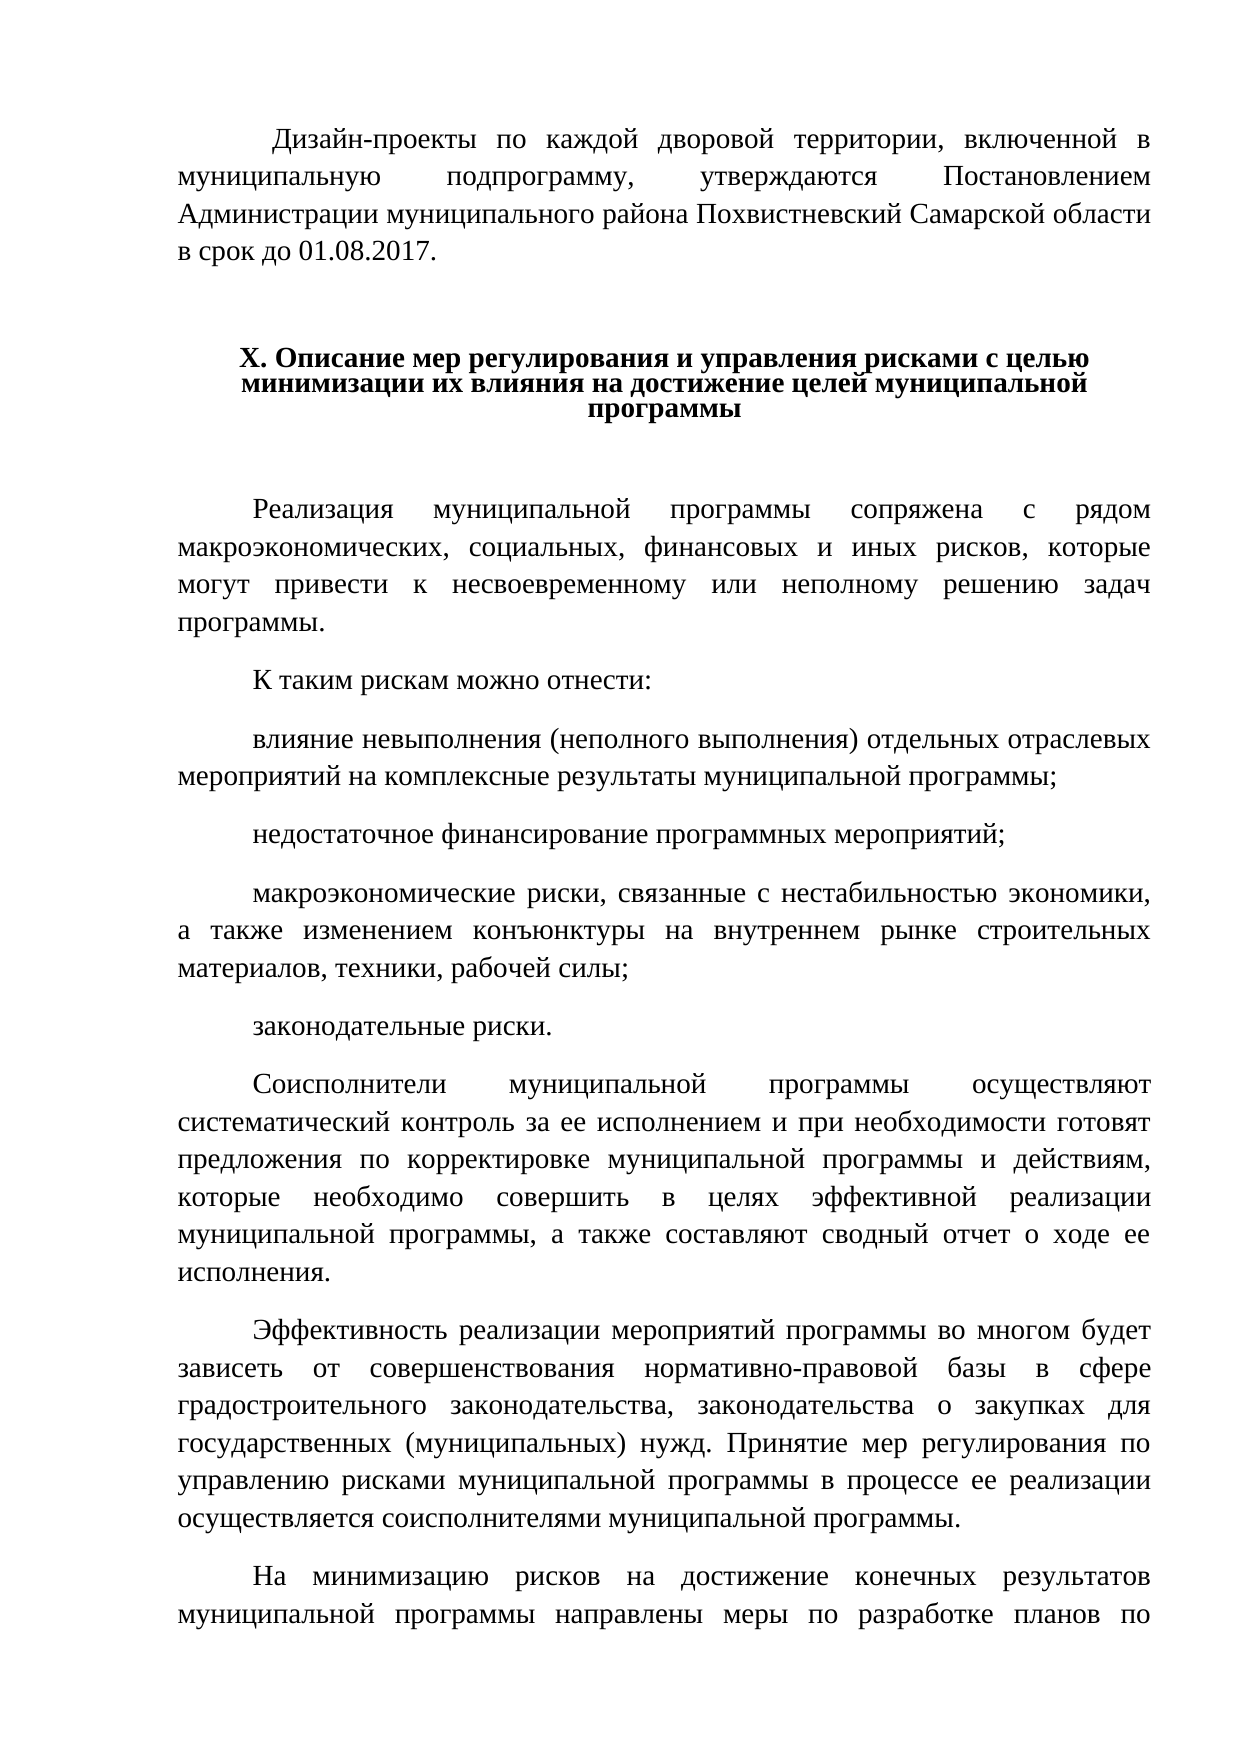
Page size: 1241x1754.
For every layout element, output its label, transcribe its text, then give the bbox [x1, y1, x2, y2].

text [177, 1556, 1152, 1631]
text влияние невыполнения (неполного выполнения) отдельных отраслевых мероприятий на комплексные результаты муниципальной программы; [177, 718, 1152, 793]
text X. Описание мер регулирования и управления рисками с целью минимизации их влияния на достижение целей муниципальной программы [177, 347, 1152, 422]
text Реализация муниципальной программы сопряжена с рядом макроэкономических, социальных, финансовых и иных рисков, которые могут привести к несвоевременному или неполному решению задач программы. [177, 489, 1152, 639]
text макроэкономические риски, связанные с нестабильностью экономики, а также изменением конъюнктуры на внутреннем рынке строительных материалов, техники, рабочей силы; [177, 872, 1152, 985]
text Эффективность реализации мероприятий программы во многом будет зависеть от совершенствования нормативно-правовой базы в сфере градостроительного законодательства, законодательства о закупках для государственных (муниципальных) нужд. Принятие мер регулирования по управлению рисками муниципальной программы в процессе ее реализации осуществляется соисполнителями муниципальной программы. [177, 1310, 1152, 1535]
text недостаточное финансирование программных мероприятий; [177, 814, 1152, 851]
text Соисполнители муниципальной программы осуществляют систематический контроль за ее исполнением и при необходимости готовят предложения по корректировке муниципальной программы и действиям, которые необходимо совершить в целях эффективной реализации муниципальной программы, а также составляют сводный отчет о ходе ее исполнения. [177, 1064, 1152, 1289]
text Дизайн-проекты по каждой дворовой территории, включенной в муниципальную подпрограмму, утверждаются Постановлением Администрации муниципального района Похвистневский Самарской области в срок до 01.08.2017. [177, 118, 1152, 268]
text законодательные риски. [177, 1006, 1152, 1043]
text К таким рискам можно отнести: [177, 660, 1152, 697]
